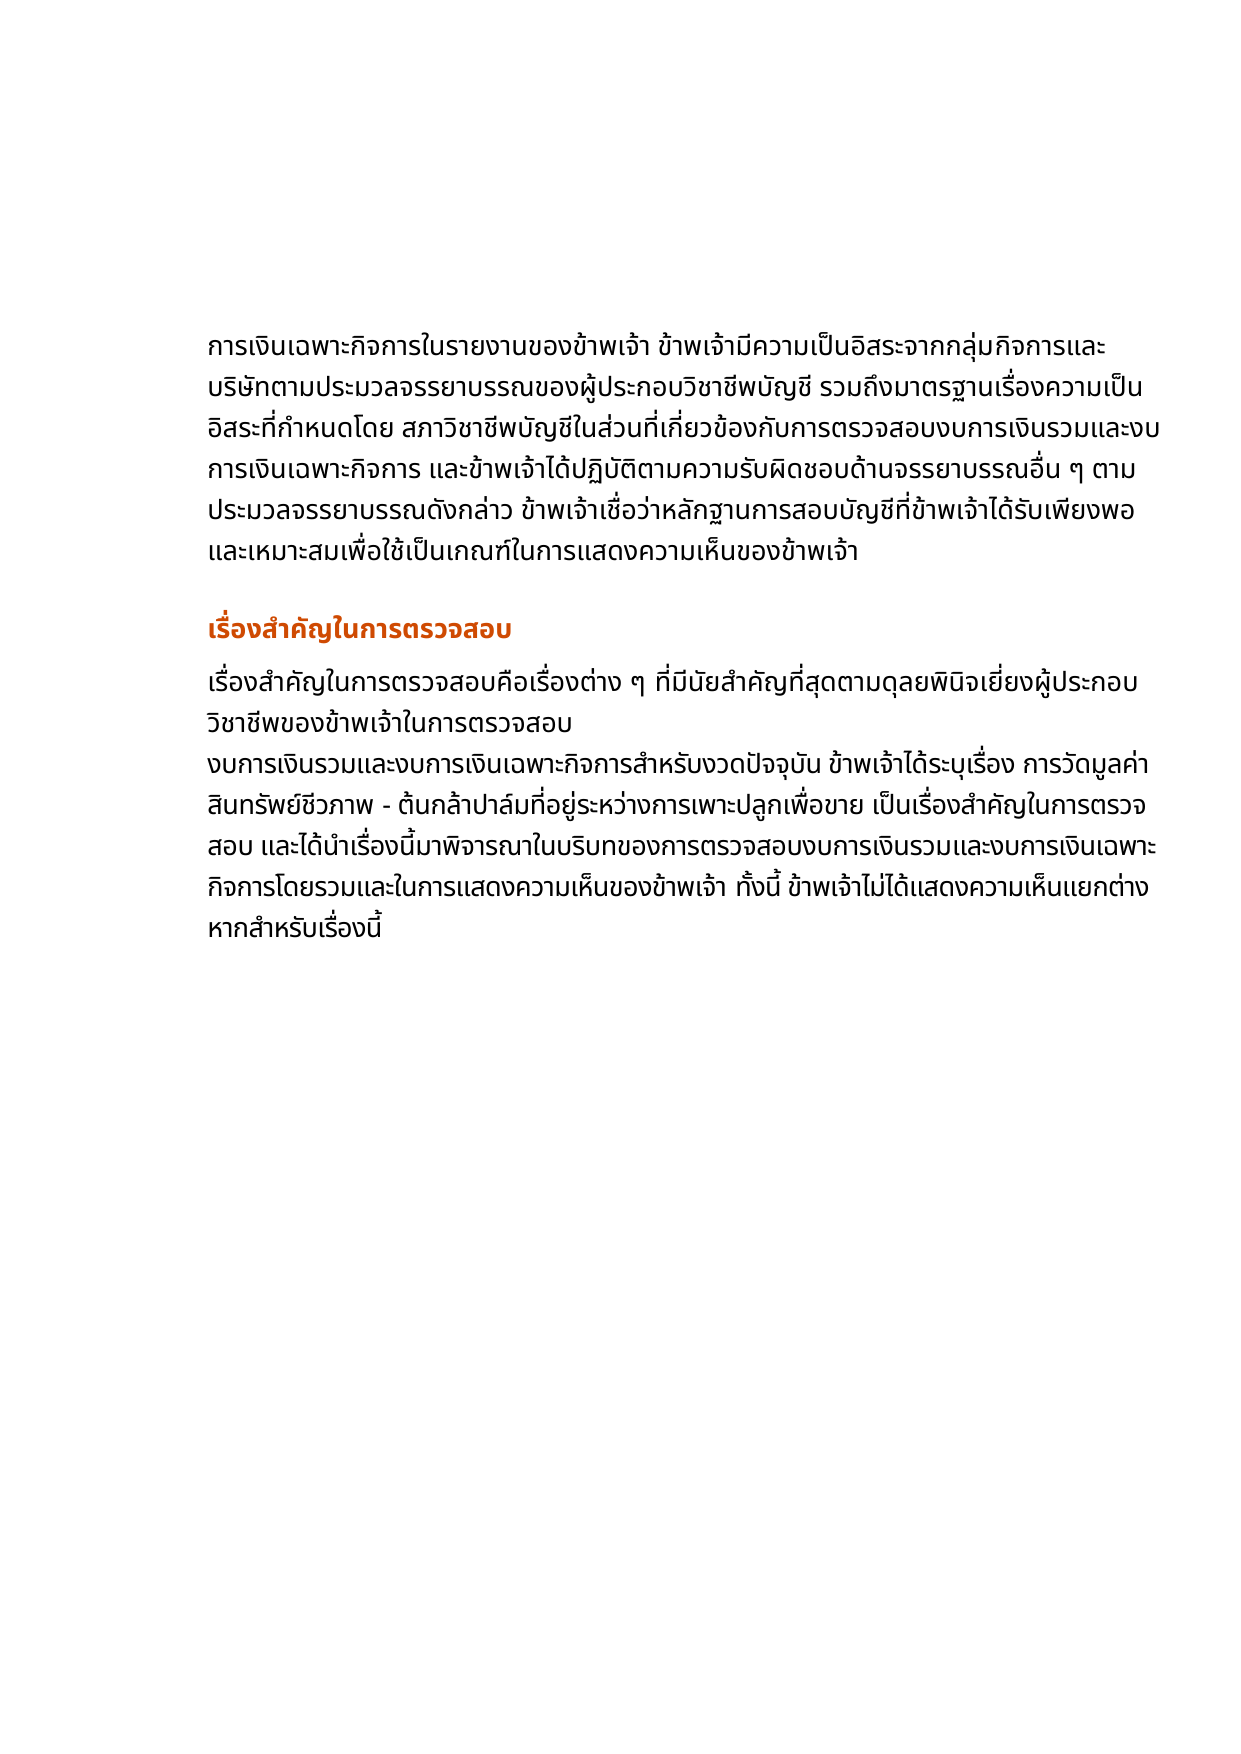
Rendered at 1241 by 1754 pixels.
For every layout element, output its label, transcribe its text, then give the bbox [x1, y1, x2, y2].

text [207, 327, 1165, 573]
text เรื่องสำคัญในการตรวจสอบ [207, 609, 1165, 650]
text เรื่องสำคัญในการตรวจสอบคือเรื่องต่าง ๆ ที่มีนัยสำคัญที่สุดตามดุลยพินิจเยี่ยงผู้ประกอบวิชาชีพของข้าพเจ้าในการตรวจสอบ งบการเงินรวมและงบการเงินเฉพาะกิจการสำหรับงวดปัจจุบัน ข้าพเจ้าได้ระบุเรื่อง การวัดมูลค่าสินทรัพย์ชีวภาพ - ต้นกล้าปาล์มที่อยู่ระหว่างการเพาะปลูกเพื่อขาย เป็นเรื่องสำคัญในการตรวจสอบ และได้นำเรื่องนี้มาพิจารณาในบริบทของการตรวจสอบงบการเงินรวมและงบการเงินเฉพาะกิจการโดยรวมและในการแสดงความเห็นของข้าพเจ้า ทั้งนี้ ข้าพเจ้าไม่ได้แสดงความเห็นแยกต่างหากสำหรับเรื่องนี้ [207, 663, 1165, 950]
